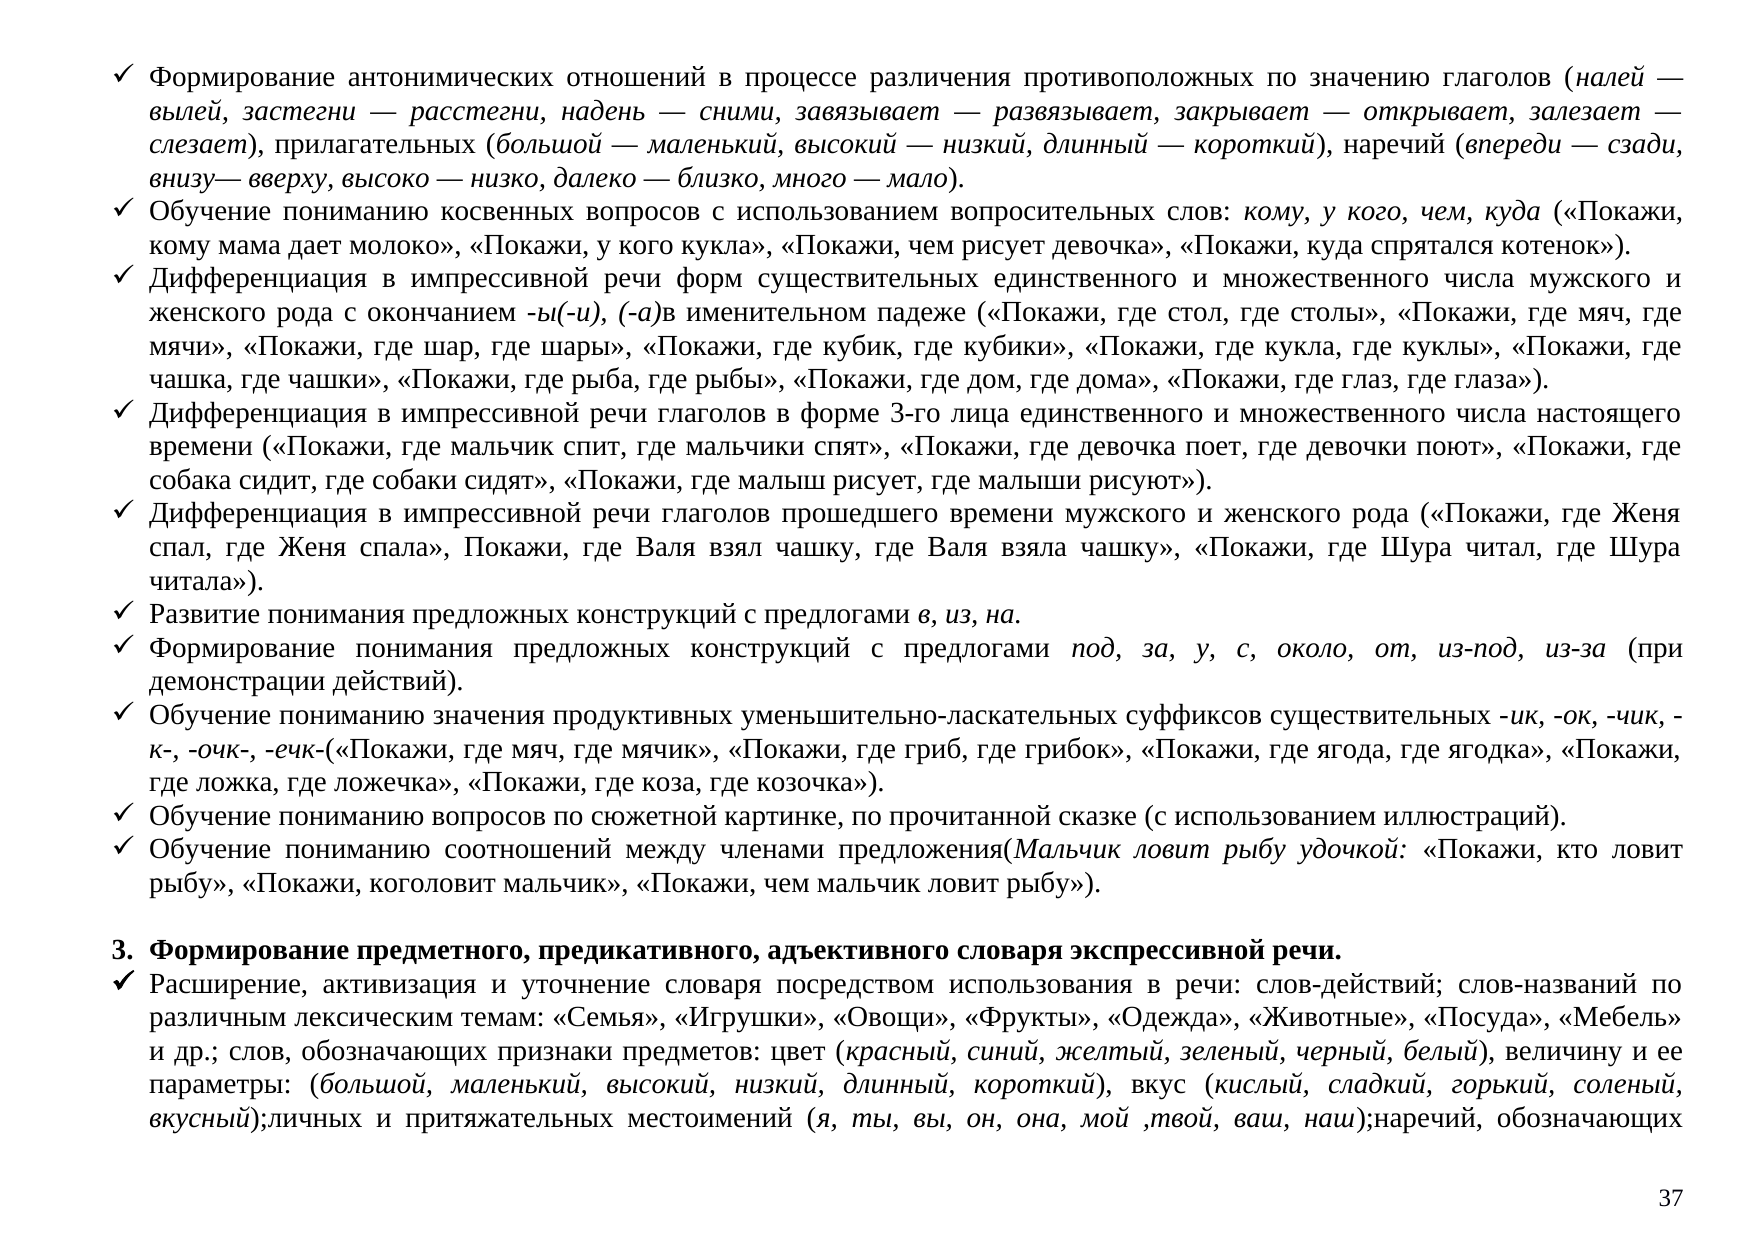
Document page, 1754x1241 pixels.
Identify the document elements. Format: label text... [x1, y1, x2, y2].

list Обучение пониманию вопросов по сюжетной картинке, по прочитанной сказке (с использованием иллюстраций). [111, 798, 1683, 831]
list Формирование предметного, предикативного, адъективного словаря экспрессивной речи. [111, 932, 1683, 966]
list Дифференциация в импрессивной речи глаголов прошедшего времени мужского и женского рода («Покажи, где Женя спал, где Женя спала», Покажи, где Валя взял чашку, где Валя взяла чашку», «Покажи, где Шура читал, где Шура читала»). [111, 496, 1683, 596]
list Обучение пониманию косвенных вопросов с использованием вопросительных слов: кому, у кого, чем, куда («Покажи, кому мама дает молоко», «Покажи, у кого кукла», «Покажи, чем рисует девочка», «Покажи, куда спрятался котенок»). [111, 193, 1683, 261]
list Развитие понимания предложных конструкций с предлогами в, из, на. [111, 596, 1683, 630]
list Дифференциация в импрессивной речи форм существительных единственного и множественного числа мужского и женского рода с окончанием -ы(-и), (-а)в именительном падеже («Покажи, где стол, где столы», «Покажи, где мяч, где мячи», «Покажи, где шар, где шары», «Покажи, где кубик, где кубики», «Покажи, где кукла, где куклы», «Покажи, где чашка, где чашки», «Покажи, где рыба, где рыбы», «Покажи, где дом, где дома», «Покажи, где глаз, где глаза»). [111, 261, 1683, 395]
list Обучение пониманию соотношений между членами предложения(Мальчик ловит рыбу удочкой: «Покажи, кто ловит рыбу», «Покажи, коголовит мальчик», «Покажи, чем мальчик ловит рыбу»). [111, 831, 1683, 899]
list Обучение пониманию значения продуктивных уменьшительно-ласкательных суффиксов существительных -ик, -ок, -чик, -к-, -очк-, -ечк-(«Покажи, где мяч, где мячик», «Покажи, где гриб, где грибок», «Покажи, где ягода, где ягодка», «Покажи, где ложка, где ложечка», «Покажи, где коза, где козочка»). [111, 697, 1683, 798]
list Дифференциация в импрессивной речи глаголов в форме 3-го лица единственного и множественного числа настоящего времени («Покажи, где мальчик спит, где мальчики спят», «Покажи, где девочка поет, где девочки поют», «Покажи, где собака сидит, где собаки сидят», «Покажи, где малыш рисует, где малыши рисуют»). [111, 395, 1683, 496]
list Формирование антонимических отношений в процессе различения противоположных по значению глаголов (налей — вылей, застегни — расстегни, надень — сними, завязывает — развязывает, закрывает — открывает, залезает — слезает), прилагательных (большой — маленький, высокий — низкий, длинный — короткий), наречий (впереди — сзади, внизу— вверху, высоко — низко, далеко — близко, много — мало). [111, 59, 1683, 193]
list Формирование понимания предложных конструкций с предлогами под, за, у, с, около, от, из-под, из-за (при демонстрации действий). [111, 630, 1683, 697]
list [111, 966, 1683, 1133]
